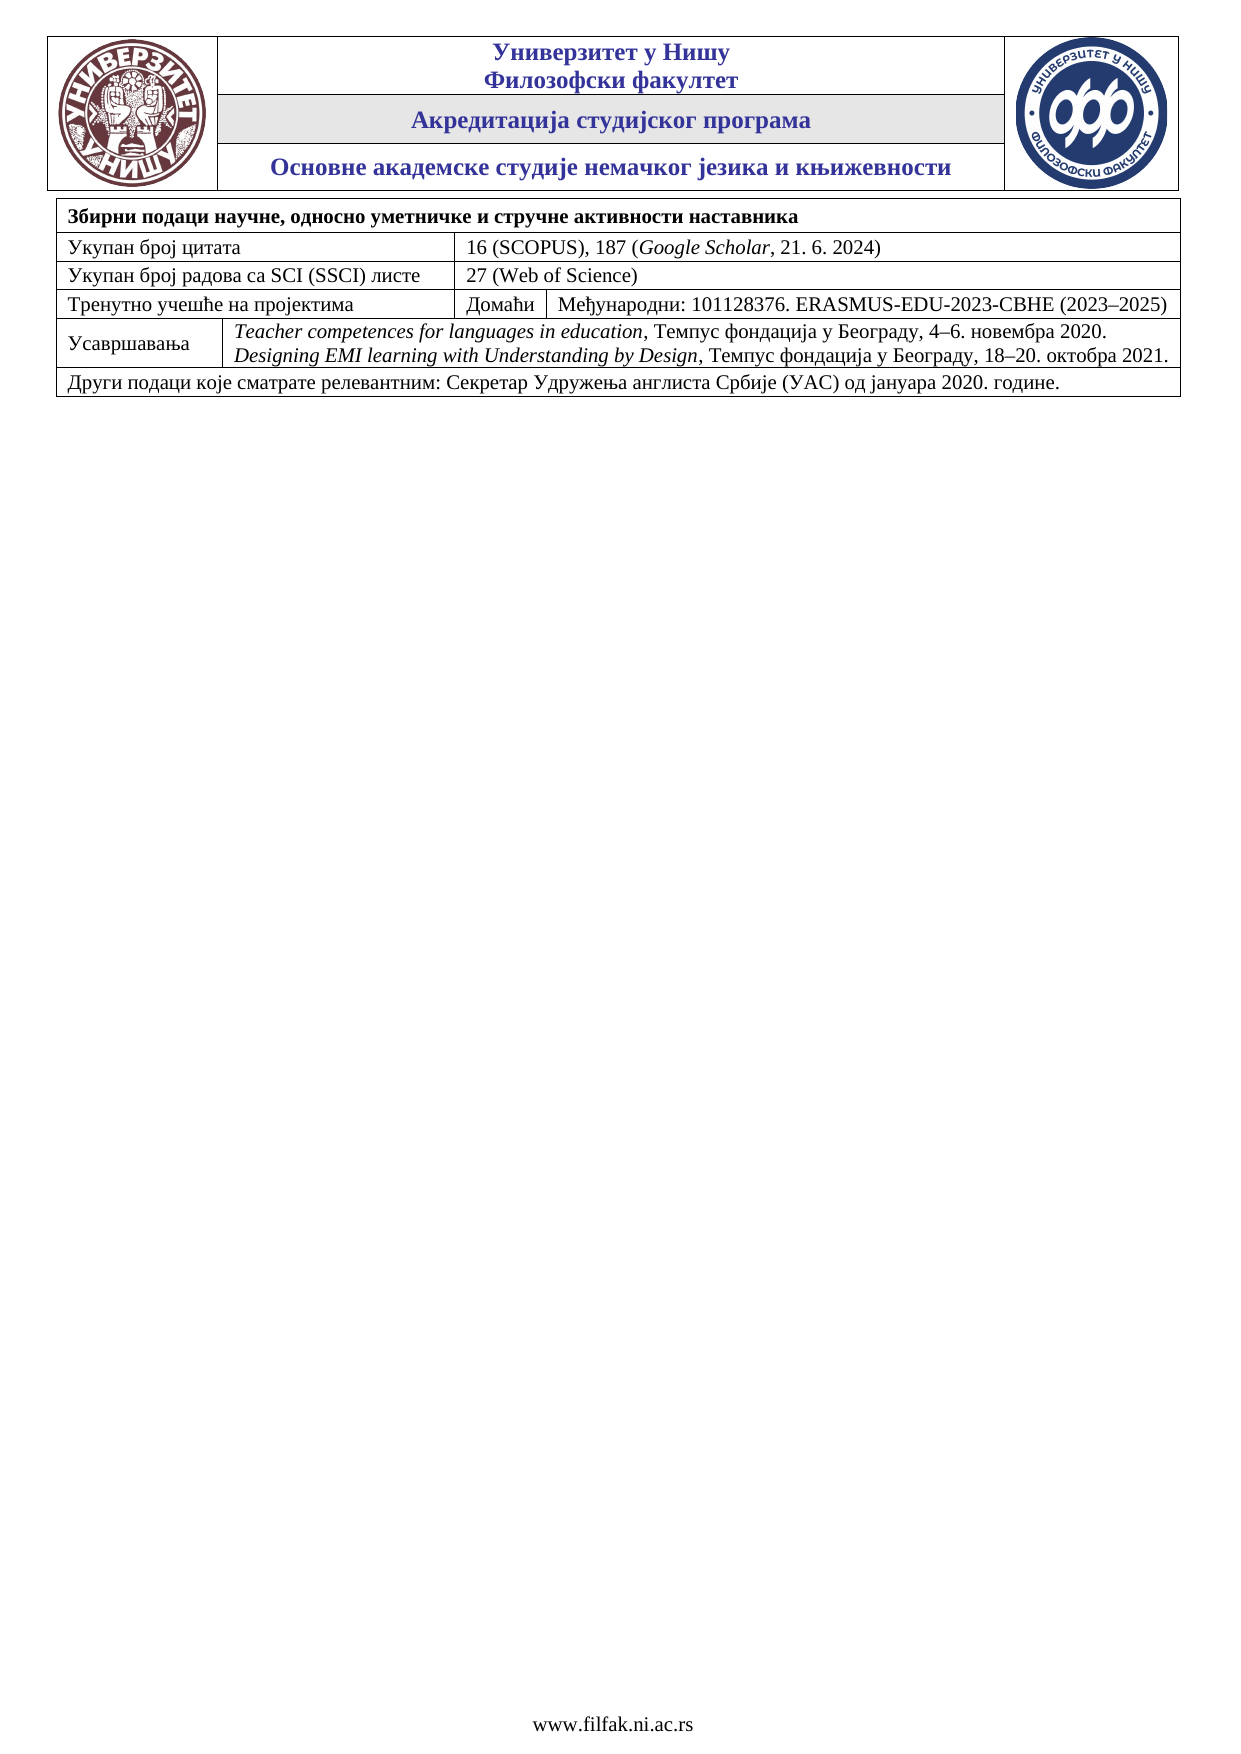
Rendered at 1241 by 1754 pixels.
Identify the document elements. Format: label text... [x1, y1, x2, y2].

table_cell Домаћи [455, 290, 546, 318]
table_cell Међународни: 101128376. ERASMUS-EDU-2023-CBHE (2023–2025) [547, 290, 1180, 318]
table_cell Укупан број цитата [57, 233, 454, 261]
picture [1016, 37, 1168, 189]
table_cell Тренутно учешће на пројектима [57, 290, 454, 318]
table_cell 27 (Web of Science) [455, 262, 1180, 289]
table_cell Усавршавања [57, 319, 222, 367]
table_cell Укупан број радова са SCI (SSCI) листе [57, 262, 454, 289]
table_cell Збирни подаци научне, односно уметничке и стручне активности наставника [57, 199, 1180, 232]
picture [58, 39, 206, 187]
table_cell Teacher competences for languages in education, Темпус фондација у Београду, 4–6. новембра 2020. Designing EMI learning with Understanding by Design, Темпус фондација у Београду, 18–20. октобра 2021. [223, 319, 1180, 367]
table_cell Други подаци које сматрате релевантним: Секретар Удружења англиста Србије (УАС) од јануара 2020. године. [57, 368, 1180, 396]
table_cell 16 (SCOPUS), 187 (Google Scholar, 21. 6. 2024) [455, 233, 1180, 261]
